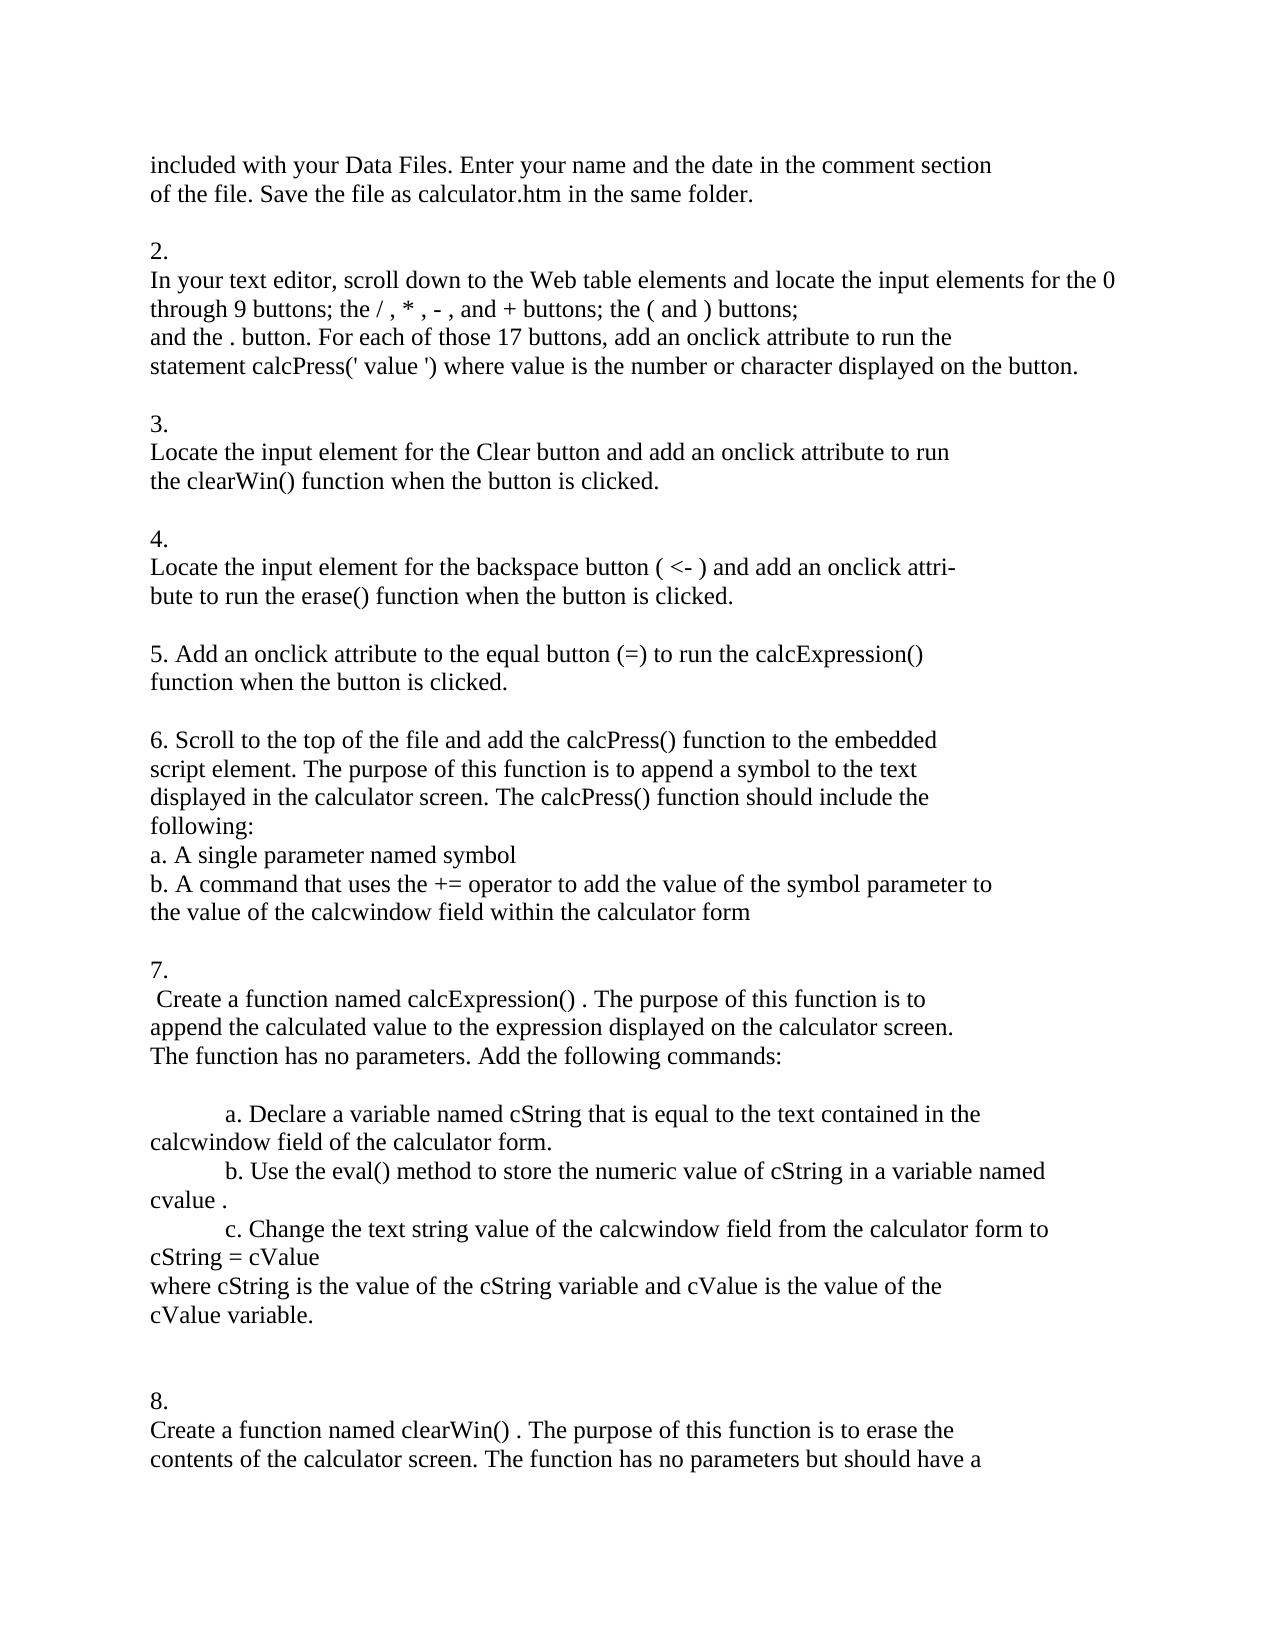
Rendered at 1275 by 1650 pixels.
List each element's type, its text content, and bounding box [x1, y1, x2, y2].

text Locate the input element for the Clear button and add an onclick attribute to run [150, 437, 1125, 466]
text Create a function named calcExpression() . The purpose of this function is to [150, 984, 1125, 1012]
text function when the button is clicked. [150, 667, 1125, 696]
text 7. [150, 955, 1125, 984]
text 2. [150, 236, 1125, 265]
text b. A command that uses the += operator to add the value of the symbol parameter to [150, 869, 1125, 897]
text statement calcPress(' value ') where value is the number or character displayed on the button. [150, 351, 1125, 380]
text the value of the calcwindow field within the calculator form [150, 897, 1125, 926]
text of the file. Save the file as calculator.htm in the same folder. [150, 179, 1125, 207]
text append the calculated value to the expression displayed on the calculator screen. [150, 1012, 1125, 1041]
text script element. The purpose of this function is to append a symbol to the text [150, 754, 1125, 782]
text Locate the input element for the backspace button ( <- ) and add an onclick attri- [150, 552, 1125, 581]
text The function has no parameters. Add the following commands: [150, 1041, 1125, 1070]
text c. Change the text string value of the calcwindow field from the calculator form to [150, 1214, 1125, 1242]
text included with your Data Files. Enter your name and the date in the comment section [150, 150, 1125, 179]
text bute to run the erase() function when the button is clicked. [150, 581, 1125, 610]
text contents of the calculator screen. The function has no parameters but should have a [150, 1444, 1125, 1472]
text Create a function named clearWin() . The purpose of this function is to erase the [150, 1415, 1125, 1444]
text cValue variable. [150, 1300, 1125, 1329]
text and the . button. For each of those 17 buttons, add an onclick attribute to run the [150, 322, 1125, 351]
text cvalue . [150, 1185, 1125, 1214]
text a. Declare a variable named cString that is equal to the text contained in the [150, 1099, 1125, 1127]
text the clearWin() function when the button is clicked. [150, 466, 1125, 495]
text a. A single parameter named symbol [150, 840, 1125, 869]
text where cString is the value of the cString variable and cValue is the value of the [150, 1271, 1125, 1300]
text cString = cValue [150, 1242, 1125, 1271]
text In your text editor, scroll down to the Web table elements and locate the input elements for the 0 through 9 buttons; the / , * , - , and + buttons; the ( and ) buttons; [150, 265, 1125, 322]
text calcwindow field of the calculator form. [150, 1127, 1125, 1156]
text 5. Add an onclick attribute to the equal button (=) to run the calcExpression() [150, 639, 1125, 667]
text 4. [150, 524, 1125, 552]
text displayed in the calculator screen. The calcPress() function should include the [150, 782, 1125, 811]
text following: [150, 811, 1125, 840]
text 3. [150, 409, 1125, 437]
text 8. [150, 1386, 1125, 1415]
text b. Use the eval() method to store the numeric value of cString in a variable named [150, 1156, 1125, 1185]
text 6. Scroll to the top of the file and add the calcPress() function to the embedded [150, 725, 1125, 754]
